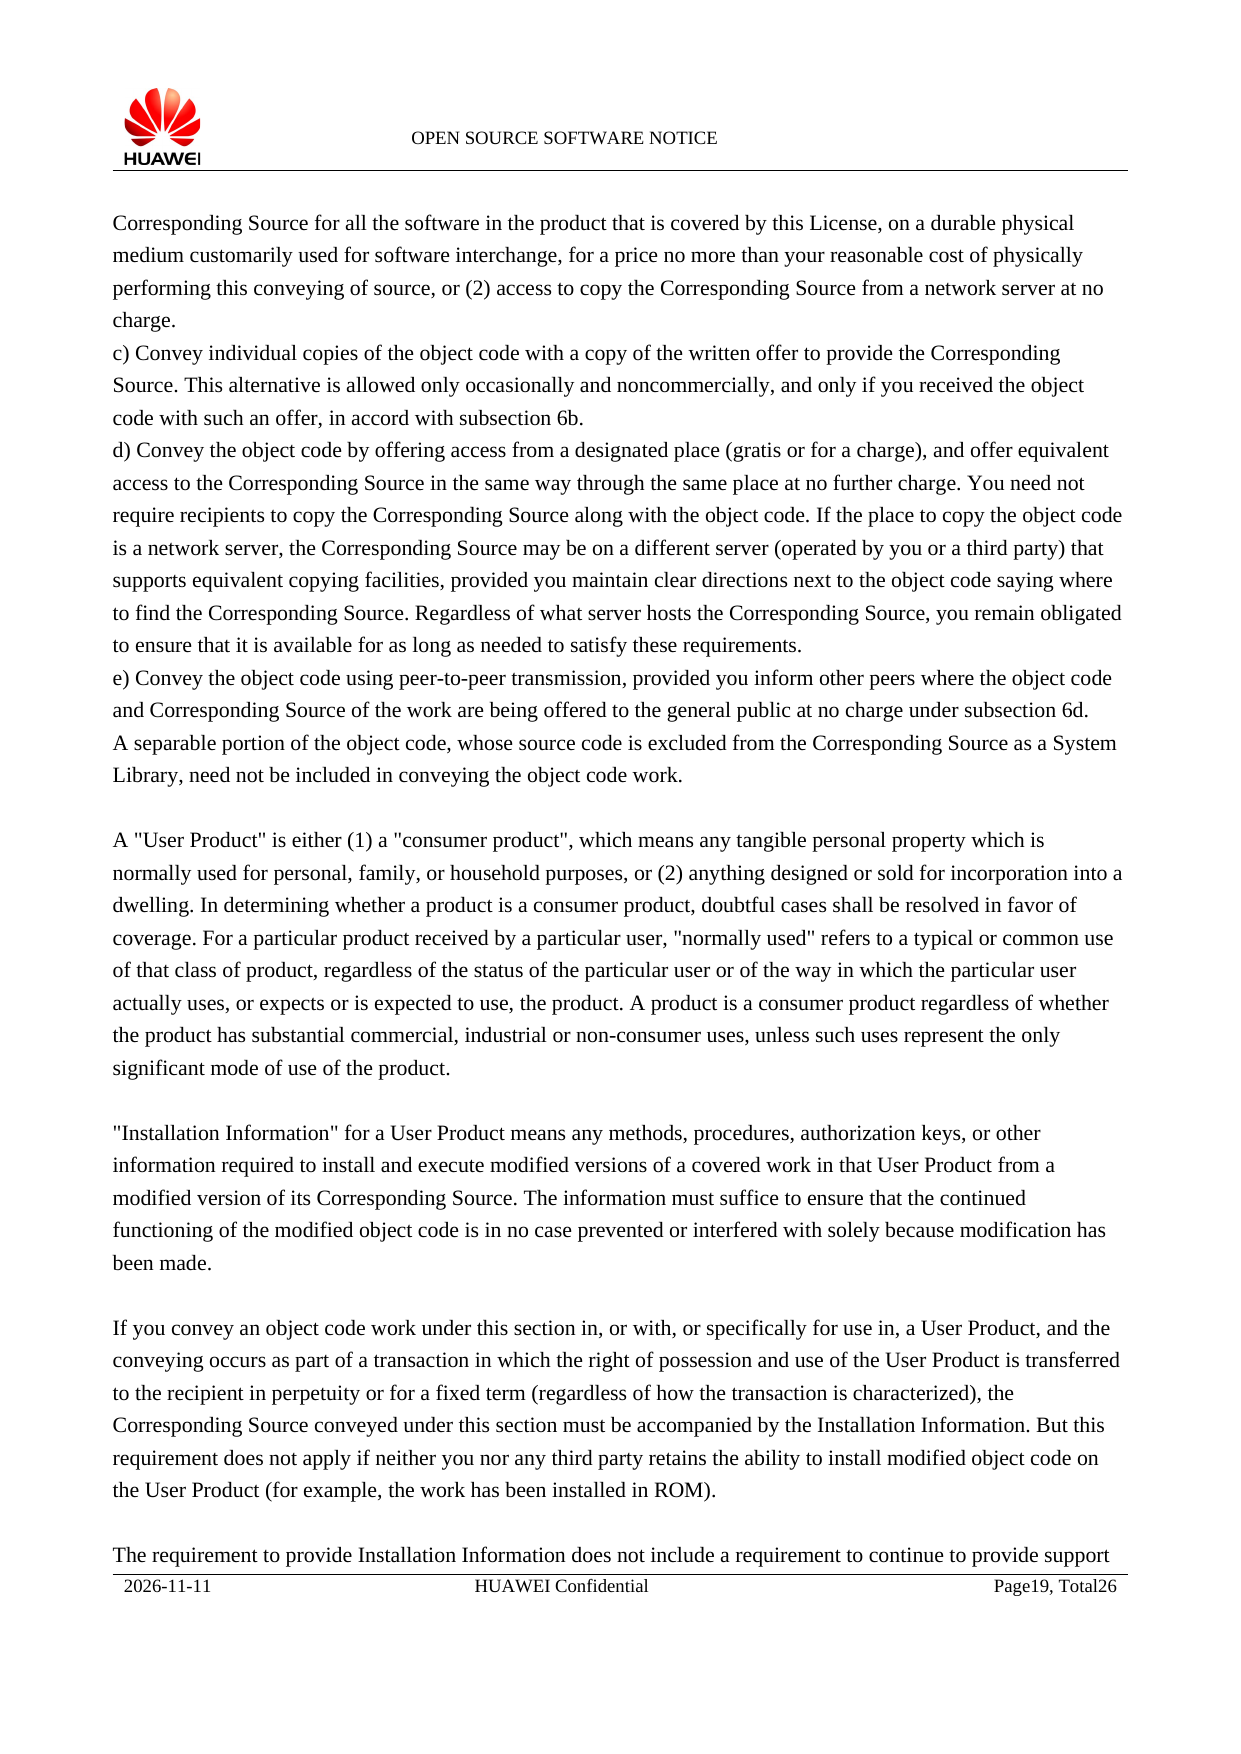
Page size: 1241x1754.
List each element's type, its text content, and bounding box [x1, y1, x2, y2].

picture [124, 88, 201, 165]
